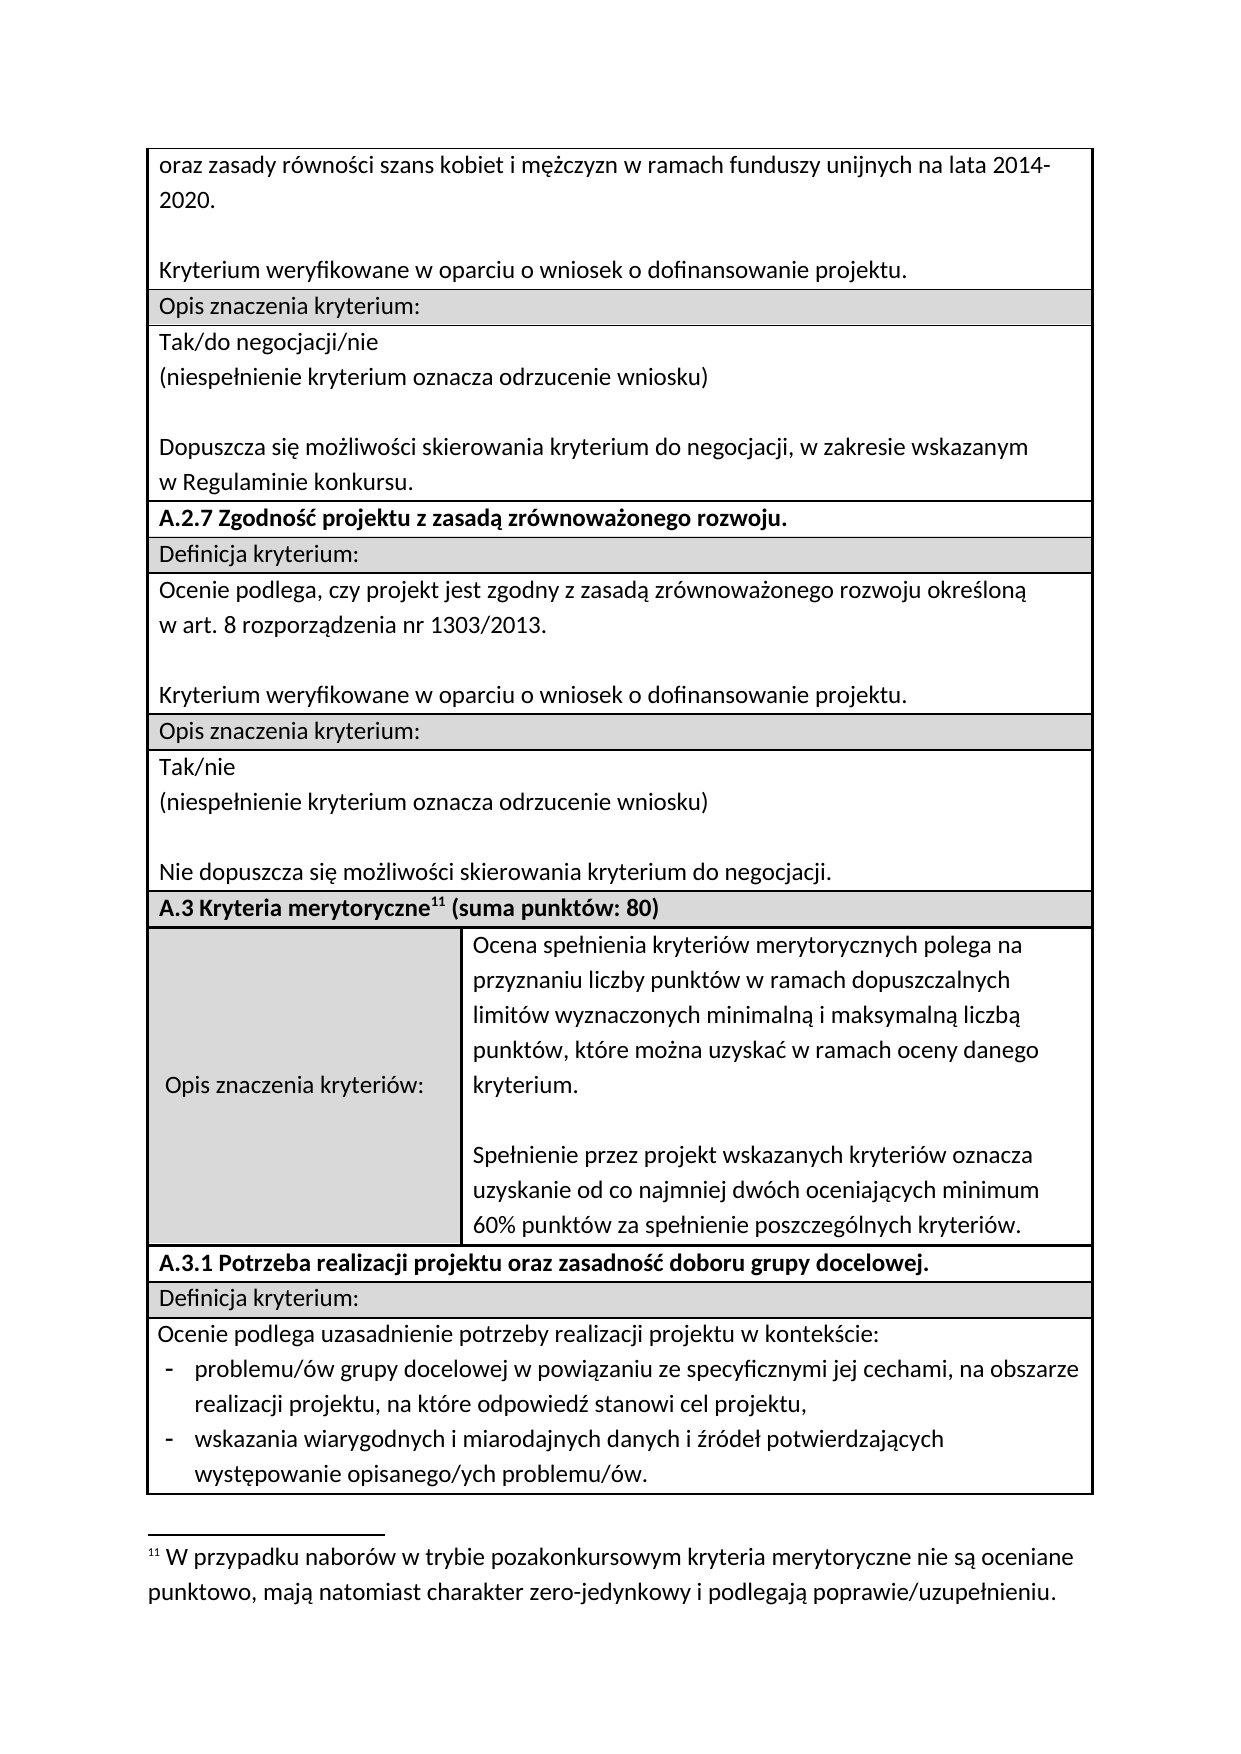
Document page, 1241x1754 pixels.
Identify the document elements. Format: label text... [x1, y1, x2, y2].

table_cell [149, 1319, 1091, 1493]
table_cell Opis znaczenia kryteriów: [149, 929, 460, 1243]
table_cell A.3.1 Potrzeba realizacji projektu oraz zasadność doboru grupy docelowej. [149, 1247, 1091, 1281]
table_cell Definicja kryterium: [149, 1283, 1091, 1317]
table_cell Opis znaczenia kryterium: [149, 715, 1091, 749]
table_cell Definicja kryterium: [149, 538, 1091, 572]
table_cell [149, 149, 1091, 288]
table_cell A.3 Kryteria merytoryczne (suma punktów: 80) [149, 892, 1091, 926]
table_cell Ocenie podlega, czy projekt jest zgodny z zasadą zrównoważonego rozwoju określoną w art. 8 rozporządzenia nr 1303/2013. Kryterium weryfikowane w oparciu o wniosek o dofinansowanie projektu. [149, 574, 1091, 713]
table_cell A.2.7 Zgodność projektu z zasadą zrównoważonego rozwoju. [149, 502, 1091, 536]
table_cell Tak/nie (niespełnienie kryterium oznacza odrzucenie wniosku) Nie dopuszcza się możliwości skierowania kryterium do negocjacji. [149, 751, 1091, 890]
table_cell Ocena spełnienia kryteriów merytorycznych polega na przyznaniu liczby punktów w ramach dopuszczalnych limitów wyznaczonych minimalną i maksymalną liczbą punktów, które można uzyskać w ramach oceny danego kryterium. Spełnienie przez projekt wskazanych kryteriów oznacza uzyskanie od co najmniej dwóch oceniających minimum 60% punktów za spełnienie poszczególnych kryteriów. [463, 929, 1091, 1243]
table_cell Opis znaczenia kryterium: [149, 290, 1091, 324]
